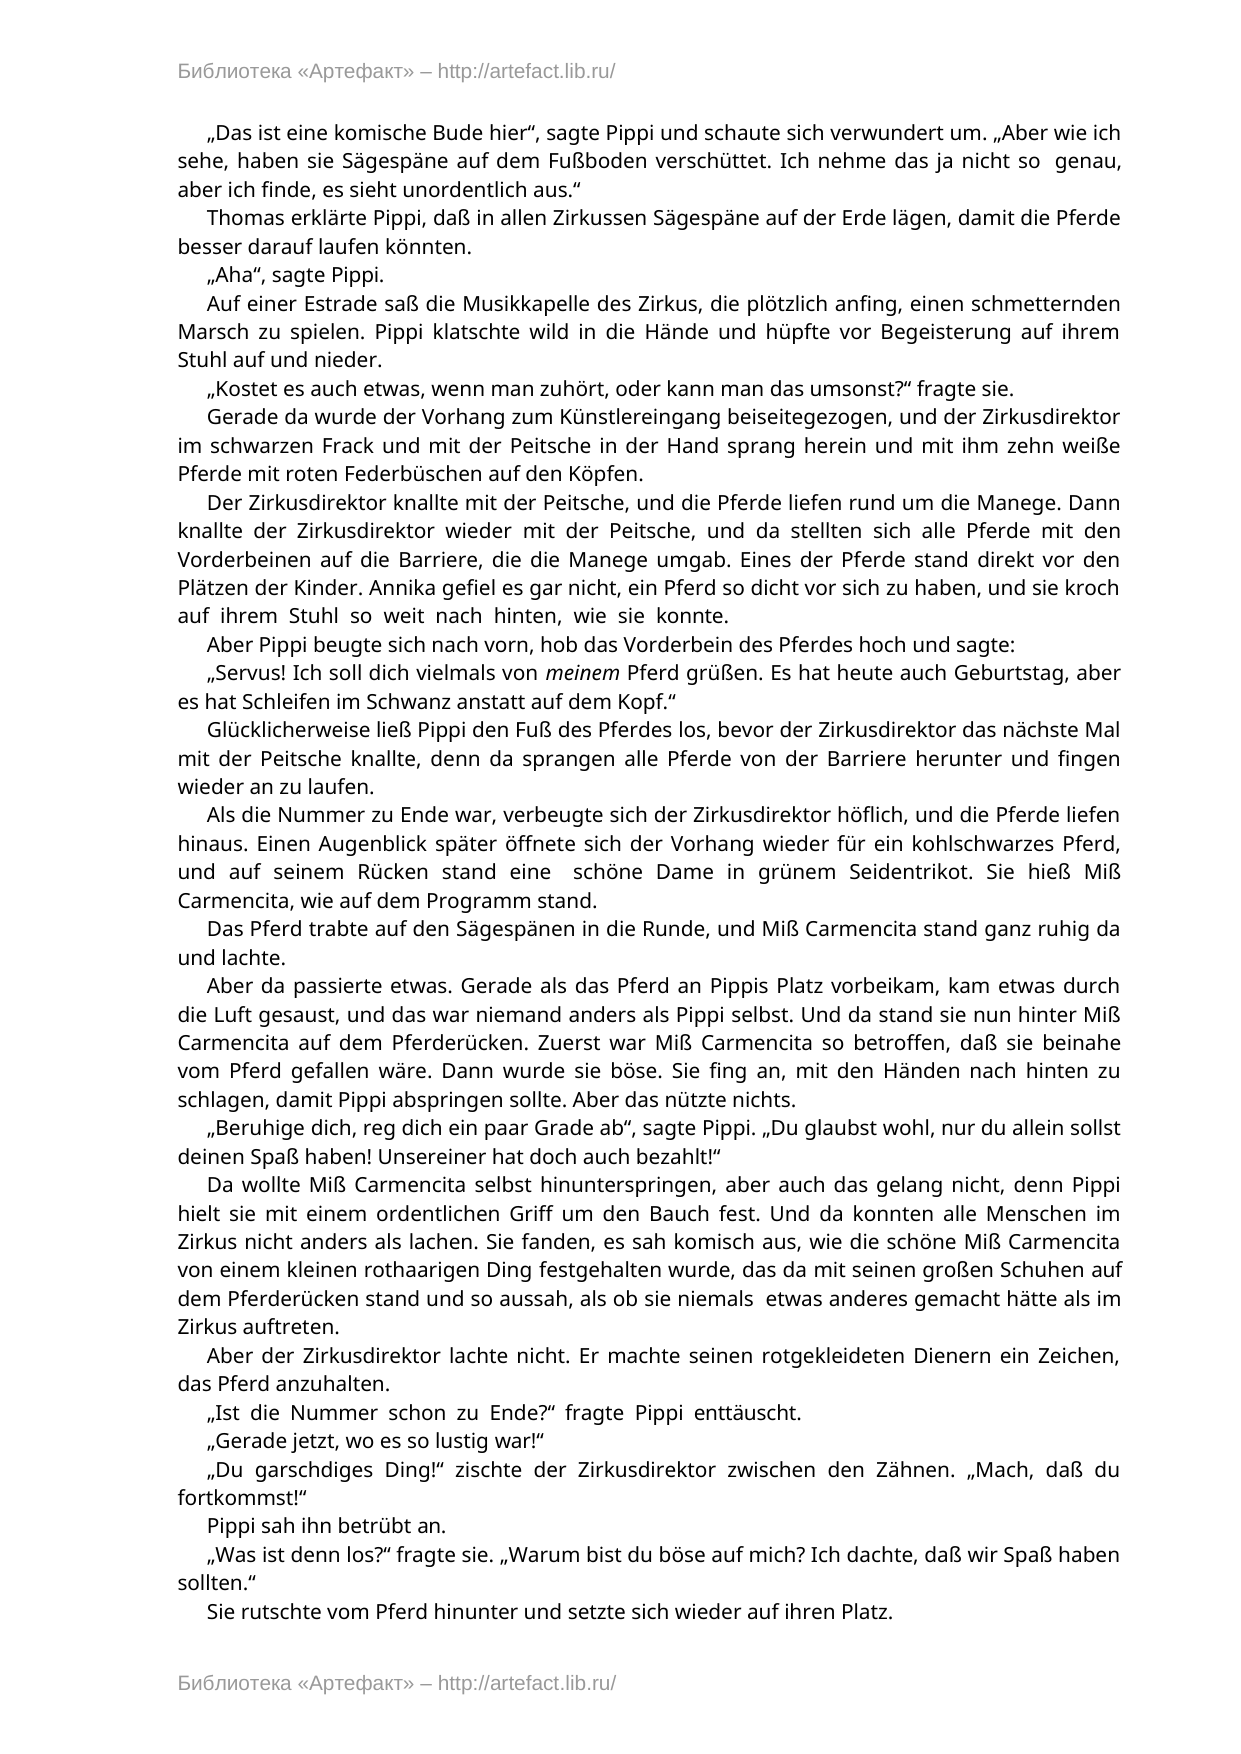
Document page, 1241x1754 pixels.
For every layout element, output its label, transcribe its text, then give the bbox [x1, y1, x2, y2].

text Aber Pippi beugte sich nach vorn, hob das Vorderbein des Pferdes hoch und sagte: [177, 630, 1122, 658]
text „Gerade jetzt, wo es so lustig war!“ [177, 1426, 1122, 1455]
text „Ist die Nummer schon zu Ende?“ fragte Pippi enttäuscht. [177, 1398, 1122, 1426]
text Sie rutschte vom Pferd hinunter und setzte sich wieder auf ihren Platz. [177, 1597, 1122, 1625]
text „Aha“, sagte Pippi. [177, 260, 1122, 289]
text Als die Nummer zu Ende war, verbeugte sich der Zirkusdirektor höflich, und die Pferde liefen hinaus. Einen Augenblick später öffnete sich der Vorhang wieder für ein kohlschwarzes Pferd, und auf seinem Rücken stand eine schöne Dame in grünem Seidentrikot. Sie hieß Miß Carmencita, wie auf dem Programm stand. [177, 801, 1122, 914]
text Da wollte Miß Carmencita selbst hinunterspringen, aber auch das gelang nicht, denn Pippi hielt sie mit einem ordentlichen Griff um den Bauch fest. Und da konnten alle Menschen im Zirkus nicht anders als lachen. Sie fanden, es sah komisch aus, wie die schöne Miß Carmencita von einem kleinen rothaarigen Ding festgehalten wurde, das da mit seinen großen Schuhen auf dem Pferderücken stand und so aussah, als ob sie niemals etwas anderes gemacht hätte als im Zirkus auftreten. [177, 1170, 1122, 1341]
text Aber da passierte etwas. Gerade als das Pferd an Pippis Platz vorbeikam, kam etwas durch die Luft gesaust, und das war niemand anders als Pippi selbst. Und da stand sie nun hinter Miß Carmencita auf dem Pferderücken. Zuerst war Miß Carmencita so betroffen, daß sie beinahe vom Pferd gefallen wäre. Dann wurde sie böse. Sie fing an, mit den Händen nach hinten zu schlagen, damit Pippi abspringen sollte. Aber das nützte nichts. [177, 971, 1122, 1113]
text „Was ist denn los?“ fragte sie. „Warum bist du böse auf mich? Ich dachte, daß wir Spaß haben sollten.“ [177, 1540, 1122, 1597]
text Pippi sah ihn betrübt an. [177, 1512, 1122, 1540]
text „Beruhige dich, reg dich ein paar Grade ab“, sagte Pippi. „Du glaubst wohl, nur du allein sollst deinen Spaß haben! Unsereiner hat doch auch bezahlt!“ [177, 1113, 1122, 1170]
text „Das ist eine komische Bude hier“, sagte Pippi und schaute sich verwundert um. „Aber wie ich sehe, haben sie Sägespäne auf dem Fußboden verschüttet. Ich nehme das ja nicht so genau, aber ich finde, es sieht unordentlich aus.“ [177, 118, 1122, 203]
text Der Zirkusdirektor knallte mit der Peitsche, und die Pferde liefen rund um die Manege. Dann knallte der Zirkusdirektor wieder mit der Peitsche, und da stellten sich alle Pferde mit den Vorderbeinen auf die Barriere, die die Manege umgab. Eines der Pferde stand direkt vor den Plätzen der Kinder. Annika gefiel es gar nicht, ein Pferd so dicht vor sich zu haben, und sie kroch auf ihrem Stuhl so weit nach hinten, wie sie konnte. [177, 488, 1122, 630]
text „Servus! Ich soll dich vielmals von meinem Pferd grüßen. Es hat heute auch Geburtstag, aber es hat Schleifen im Schwanz anstatt auf dem Kopf.“ [177, 658, 1122, 715]
text Auf einer Estrade saß die Musikkapelle des Zirkus, die plötzlich anfing, einen schmetternden Marsch zu spielen. Pippi klatschte wild in die Hände und hüpfte vor Begeisterung auf ihrem Stuhl auf und nieder. [177, 289, 1122, 374]
text Glücklicherweise ließ Pippi den Fuß des Pferdes los, bevor der Zirkusdirektor das nächste Mal mit der Peitsche knallte, denn da sprangen alle Pferde von der Barriere herunter und fingen wieder an zu laufen. [177, 715, 1122, 801]
text Aber der Zirkusdirektor lachte nicht. Er machte seinen rotgekleideten Dienern ein Zeichen, das Pferd anzuhalten. [177, 1341, 1122, 1398]
text „Kostet es auch etwas, wenn man zuhört, oder kann man das umsonst?“ fragte sie. [177, 374, 1122, 402]
text „Du garschdiges Ding!“ zischte der Zirkusdirektor zwischen den Zähnen. „Mach, daß du fortkommst!“ [177, 1455, 1122, 1512]
text Gerade da wurde der Vorhang zum Künstlereingang beiseitegezogen, und der Zirkusdirektor im schwarzen Frack und mit der Peitsche in der Hand sprang herein und mit ihm zehn weiße Pferde mit roten Federbüschen auf den Köpfen. [177, 402, 1122, 488]
text Thomas erklärte Pippi, daß in allen Zirkussen Sägespäne auf der Erde lägen, damit die Pferde besser darauf laufen könnten. [177, 203, 1122, 260]
text Das Pferd trabte auf den Sägespänen in die Runde, und Miß Carmencita stand ganz ruhig da und lachte. [177, 914, 1122, 971]
